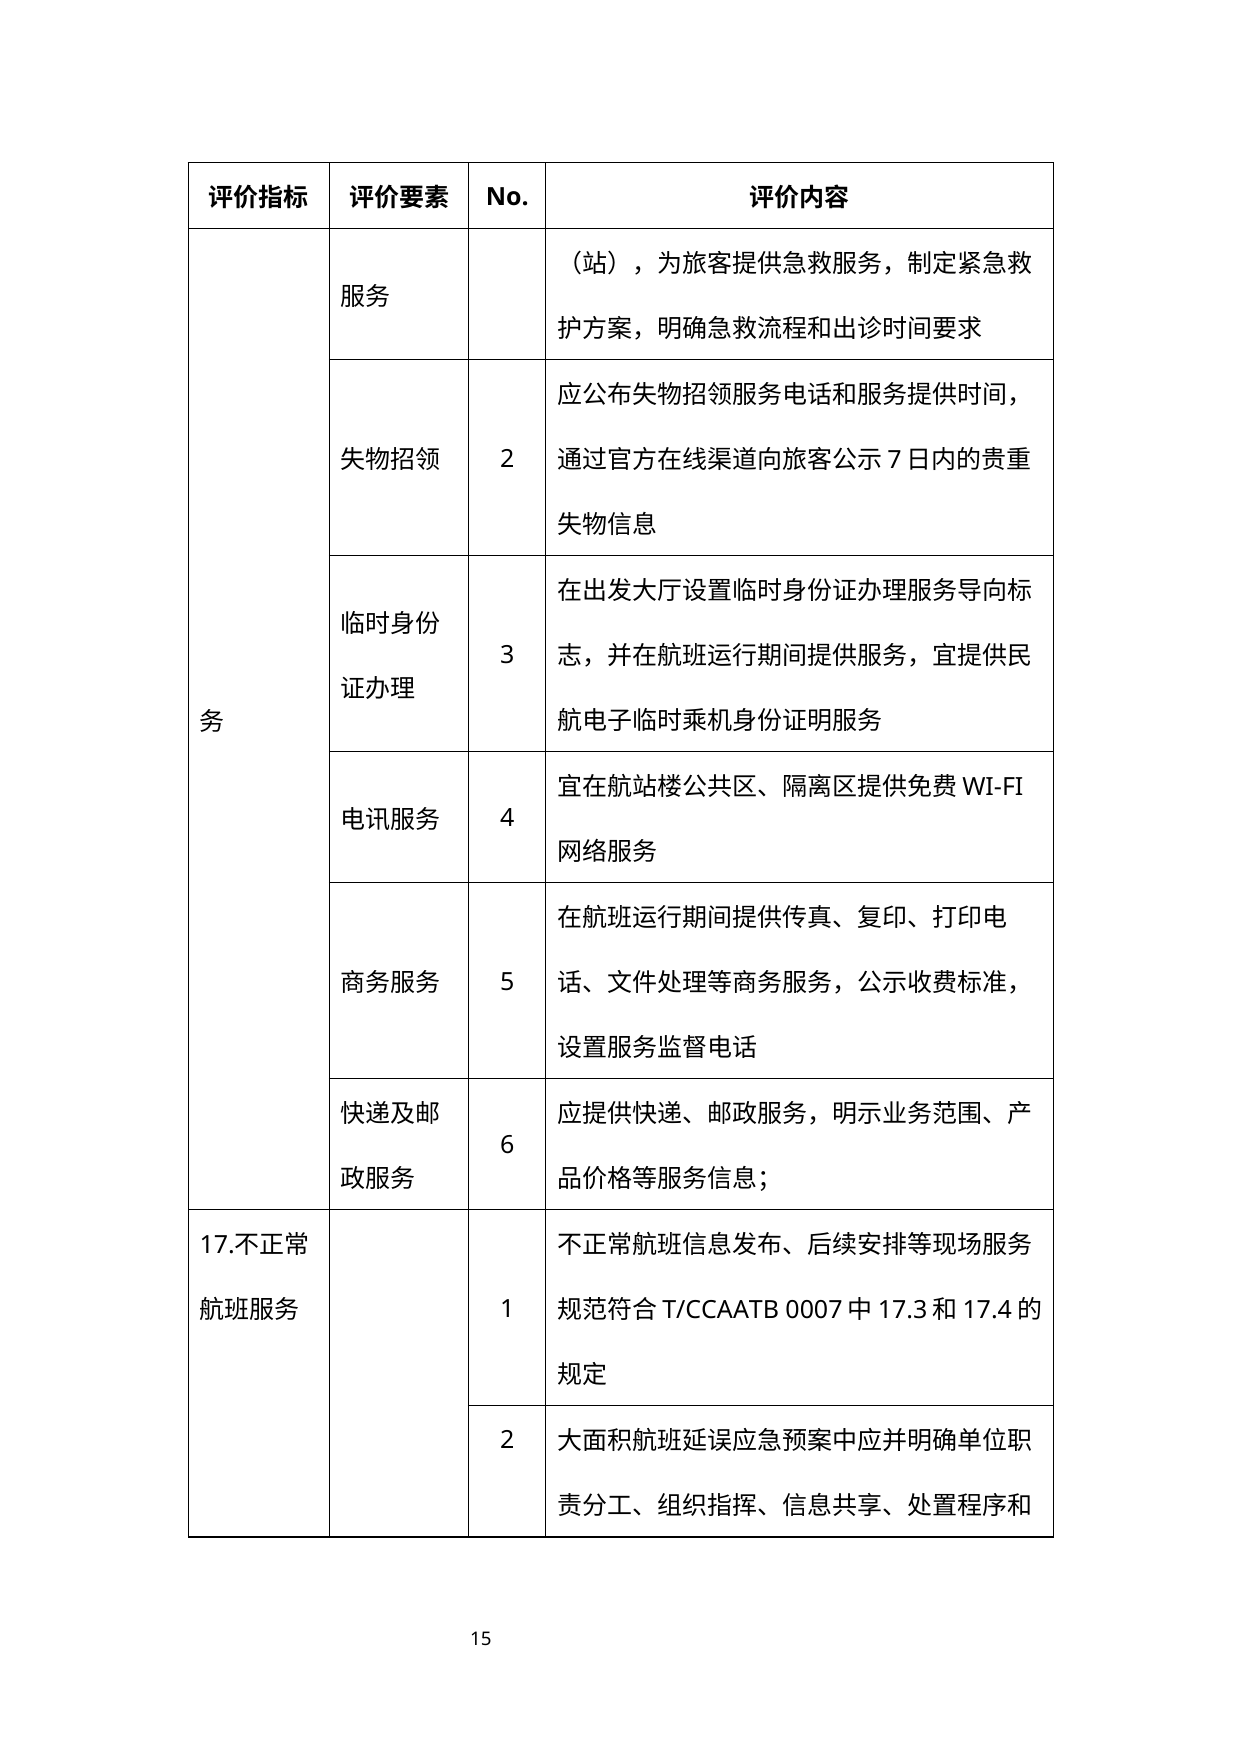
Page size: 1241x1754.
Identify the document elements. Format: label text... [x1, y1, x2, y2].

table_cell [546, 1406, 1053, 1536]
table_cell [546, 229, 1053, 359]
table_cell 快递及邮政服务 [330, 1079, 468, 1209]
table_header 评价要素 [330, 163, 468, 228]
table_cell 商务服务 [330, 883, 468, 1078]
table_cell 电讯服务 [330, 752, 468, 882]
table_cell 2 [469, 360, 545, 555]
table_cell 在出发大厅设置临时身份证办理服务导向标志，并在航班运行期间提供服务，宜提供民航电子临时乘机身份证明服务 [546, 556, 1053, 751]
table_cell 2 [469, 1406, 545, 1536]
table_cell [330, 1210, 468, 1536]
table_cell 3 [469, 556, 545, 751]
table_header 评价内容 [546, 163, 1053, 228]
table_cell 医疗救护服务 [330, 229, 468, 359]
table_cell 临时身份证办理 [330, 556, 468, 751]
table_cell 宜在航站楼公共区、隔离区提供免费WI-FI网络服务 [546, 752, 1053, 882]
table_cell 1 [469, 1210, 545, 1405]
table_cell 不正常航班信息发布、后续安排等现场服务规范符合T/CCAATB 0007中17.3和17.4的规定 [546, 1210, 1053, 1405]
table_cell 5 [469, 883, 545, 1078]
table_header No. [469, 163, 545, 228]
table_cell 应提供快递、邮政服务，明示业务范围、产品价格等服务信息； [546, 1079, 1053, 1209]
table_cell 4 [469, 752, 545, 882]
table_cell 1 [469, 229, 545, 359]
table_cell 在航班运行期间提供传真、复印、打印电话、文件处理等商务服务，公示收费标准，设置服务监督电话 [546, 883, 1053, 1078]
table_header 评价指标 [189, 163, 329, 228]
table_cell 6 [469, 1079, 545, 1209]
table_cell 应公布失物招领服务电话和服务提供时间，通过官方在线渠道向旅客公示7日内的贵重失物信息 [546, 360, 1053, 555]
table_cell 16.辅助服务 [189, 229, 329, 1209]
table_cell 失物招领 [330, 360, 468, 555]
table_cell 17.不正常航班服务 [189, 1210, 329, 1536]
